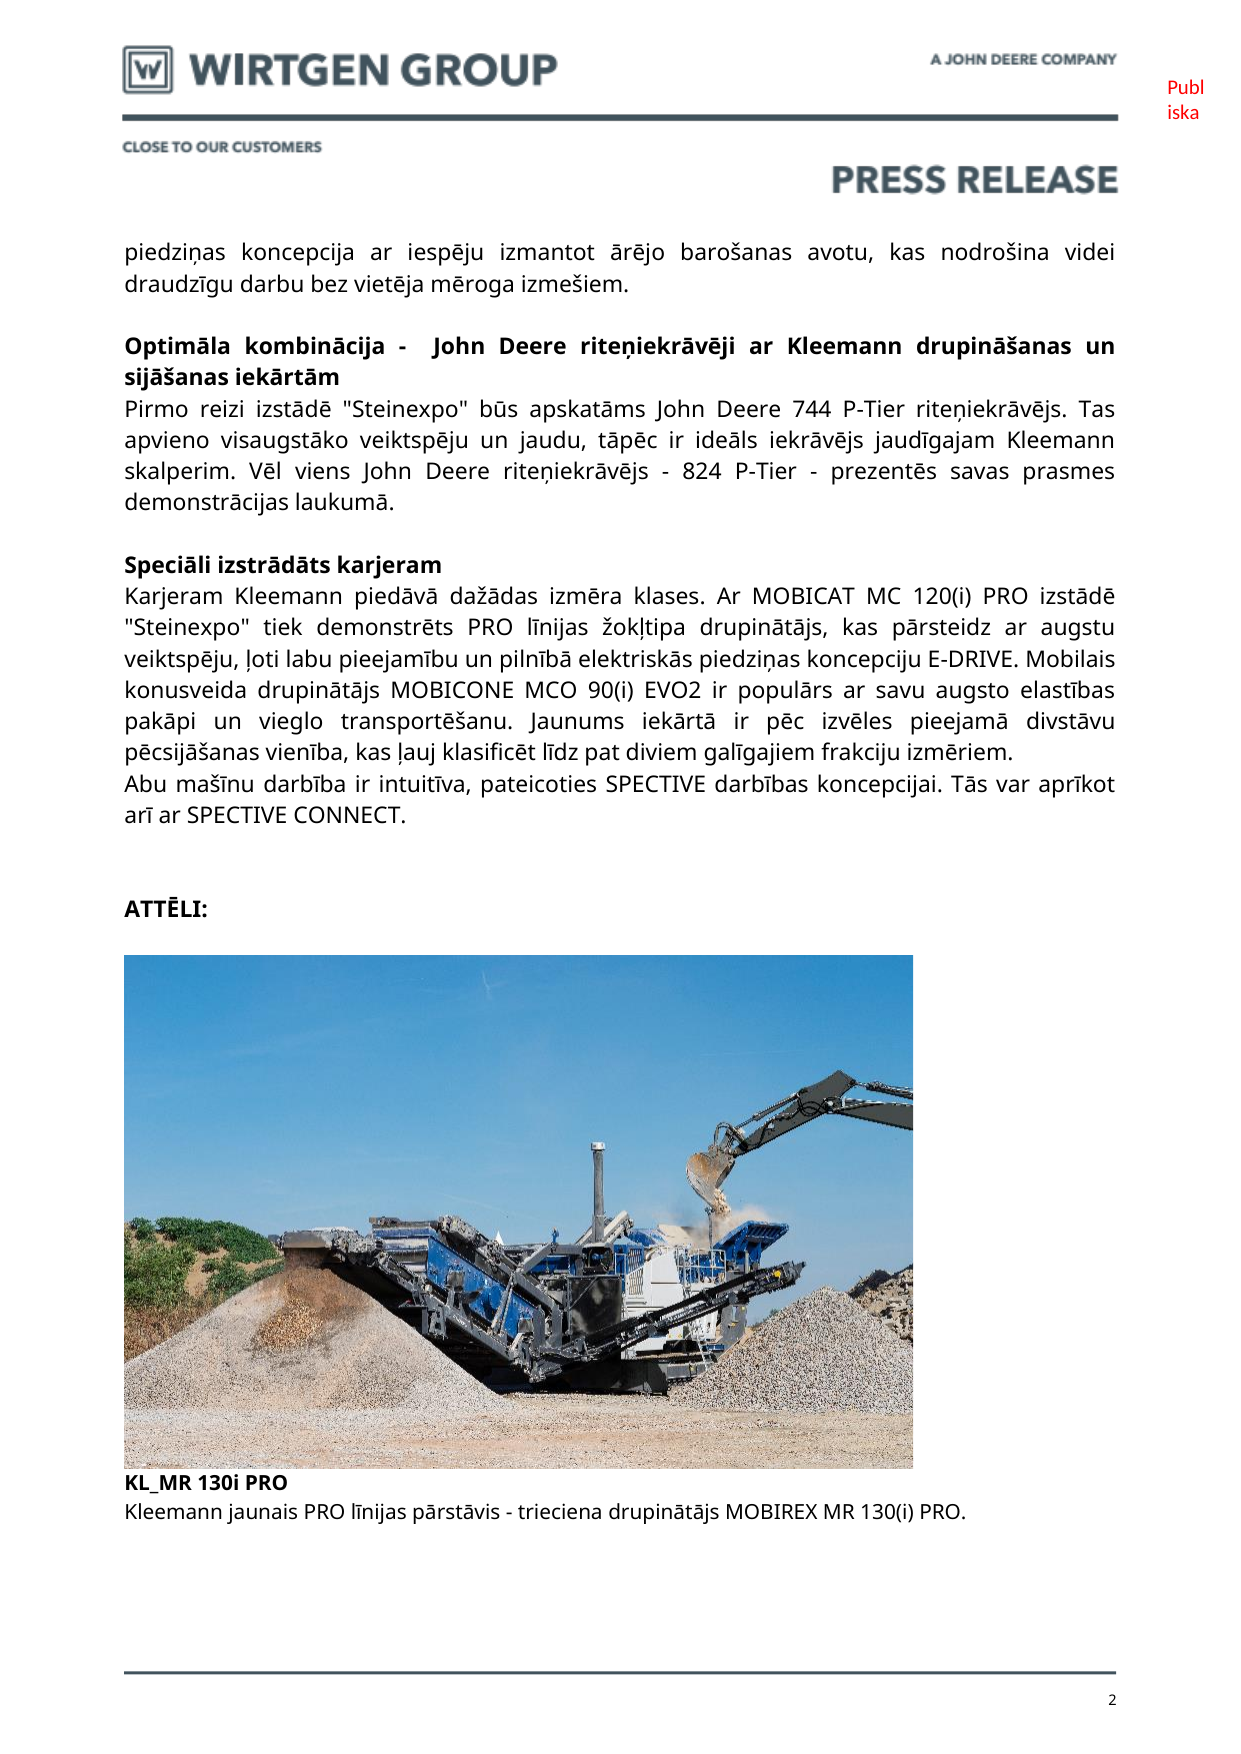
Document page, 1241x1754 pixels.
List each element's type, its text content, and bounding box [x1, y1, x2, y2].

text Kleemann jaunais PRO līnijas pārstāvis - trieciena drupinātājs MOBIREX MR 130(i) PRO. [124, 1497, 1116, 1526]
picture [124, 955, 914, 1469]
text Pirmo reizi izstādē "Steinexpo" būs apskatāms John Deere 744 P-Tier riteņiekrāvējs. Tas apvieno visaugstāko veiktspēju un jaudu, tāpēc ir ideāls iekrāvējs jaudīgajam Kleemann skalperim. Vēl viens John Deere riteņiekrāvējs - 824 P-Tier - prezentēs savas prasmes demonstrācijas laukumā. [124, 392, 1116, 517]
text Abu mašīnu darbība ir intuitīva, pateicoties SPECTIVE darbības koncepcijai. Tās var aprīkot arī ar SPECTIVE CONNECT. [124, 767, 1116, 830]
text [124, 236, 1116, 299]
text Karjeram Kleemann piedāvā dažādas izmēra klases. Ar MOBICAT MC 120(i) PRO izstādē "Steinexpo" tiek demonstrēts PRO līnijas žokļtipa drupinātājs, kas pārsteidz ar augstu veiktspēju, ļoti labu pieejamību un pilnībā elektriskās piedziņas koncepciju E-DRIVE. Mobilais konusveida drupinātājs MOBICONE MCO 90(i) EVO2 ir populārs ar savu augsto elastības pakāpi un vieglo transportēšanu. Jaunums iekārtā ir pēc izvēles pieejamā divstāvu pēcsijāšanas vienība, kas ļauj klasificēt līdz pat diviem galīgajiem frakciju izmēriem. [124, 580, 1116, 767]
text ATTĒLI: [124, 892, 1116, 924]
text Optimāla kombinācija - John Deere riteņiekrāvēji ar Kleemann drupināšanas un sijāšanas iekārtām [124, 330, 1116, 392]
text KL_MR 130i PRO [124, 1468, 1116, 1497]
text Speciāli izstrādāts karjeram [124, 549, 1116, 580]
